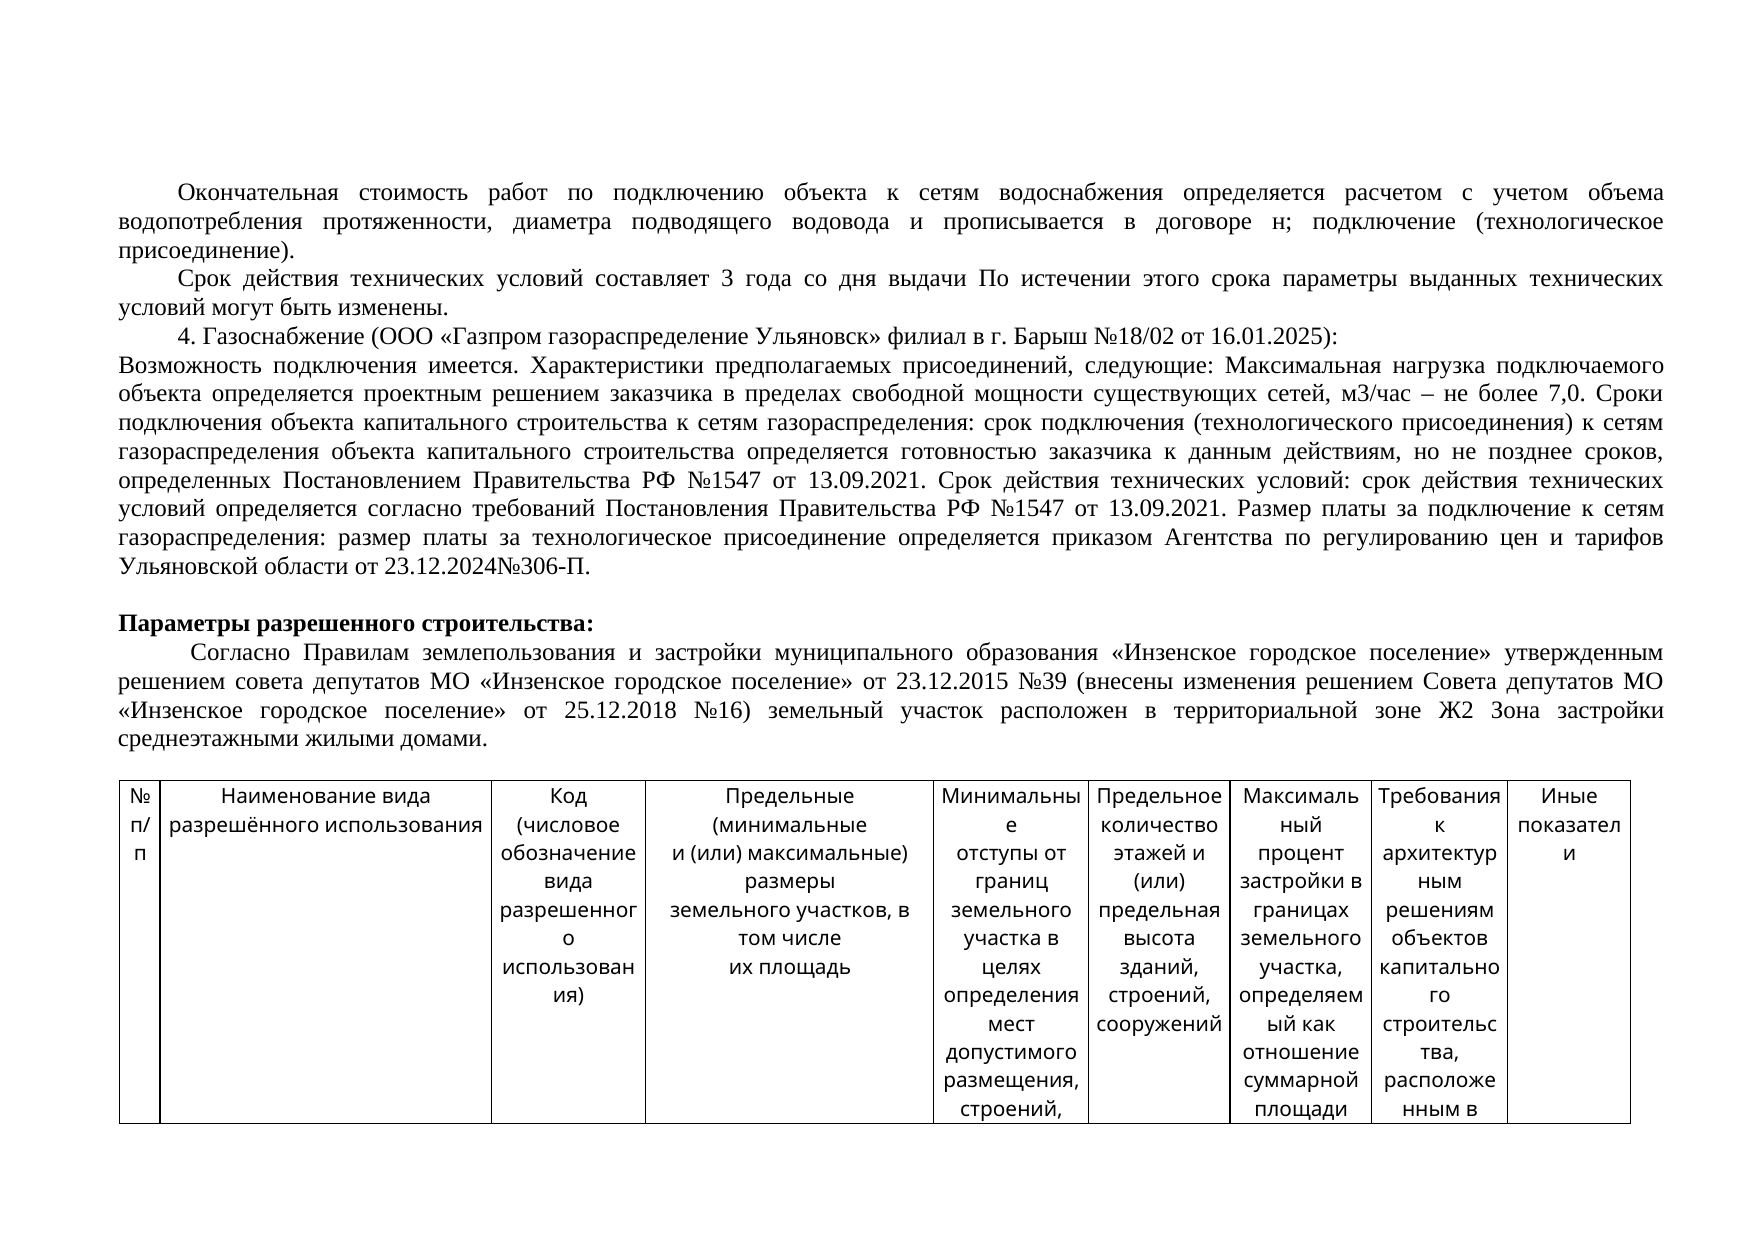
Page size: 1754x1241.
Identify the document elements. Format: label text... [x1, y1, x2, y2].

table_header Иные показатели [1508, 781, 1630, 1122]
text Срок действия технических условий составляет 3 года со дня выдачи По истечении этого срока параметры выданных технических условий могут быть изменены. [118, 263, 1665, 321]
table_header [934, 781, 1088, 1122]
text 4. Газоснабжение (ООО «Газпром газораспределение Ульяновск» филиал в г. Барыш №18/02 от 16.01.2025): [118, 321, 1665, 350]
text Согласно Правилам землепользования и застройки муниципального образования «Инзенское городское поселение» утвержденным решением совета депутатов МО «Инзенское городское поселение» от 23.12.2015 №39 (внесены изменения решением Совета депутатов МО «Инзенское городское поселение» от 25.12.2018 №16) земельный участок расположен в территориальной зоне Ж2 Зона застройки среднеэтажными жилыми домами. [118, 637, 1665, 752]
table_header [646, 781, 933, 1122]
text Окончательная стоимость работ по подключению объекта к сетям водоснабжения определяется расчетом с учетом объема водопотребления протяженности, диаметра подводящего водовода и прописывается в договоре н; подключение (технологическое присоединение). [118, 177, 1665, 263]
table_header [161, 781, 491, 1122]
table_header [1372, 781, 1507, 1122]
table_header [1231, 781, 1371, 1122]
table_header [1089, 781, 1229, 1122]
text Возможность подключения имеется. Характеристики предполагаемых присоединений, следующие: Максимальная нагрузка подключаемого объекта определяется проектным решением заказчика в пределах свободной мощности существующих сетей, м3/час – не более 7,0. Сроки подключения объекта капитального строительства к сетям газораспределения: срок подключения (технологического присоединения) к сетям газораспределения объекта капитального строительства определяется готовностью заказчика к данным действиям, но не позднее сроков, определенных Постановлением Правительства РФ №1547 от 13.09.2021. Срок действия технических условий: срок действия технических условий определяется согласно требований Постановления Правительства РФ №1547 от 13.09.2021. Размер платы за подключение к сетям газораспределения: размер платы за технологическое присоединение определяется приказом Агентства по регулированию цен и тарифов Ульяновской области от 23.12.2024№306-П. [118, 350, 1665, 580]
table_header №п/п [120, 781, 159, 1122]
text Параметры разрешенного строительства: [118, 608, 1665, 637]
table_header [492, 781, 645, 1122]
